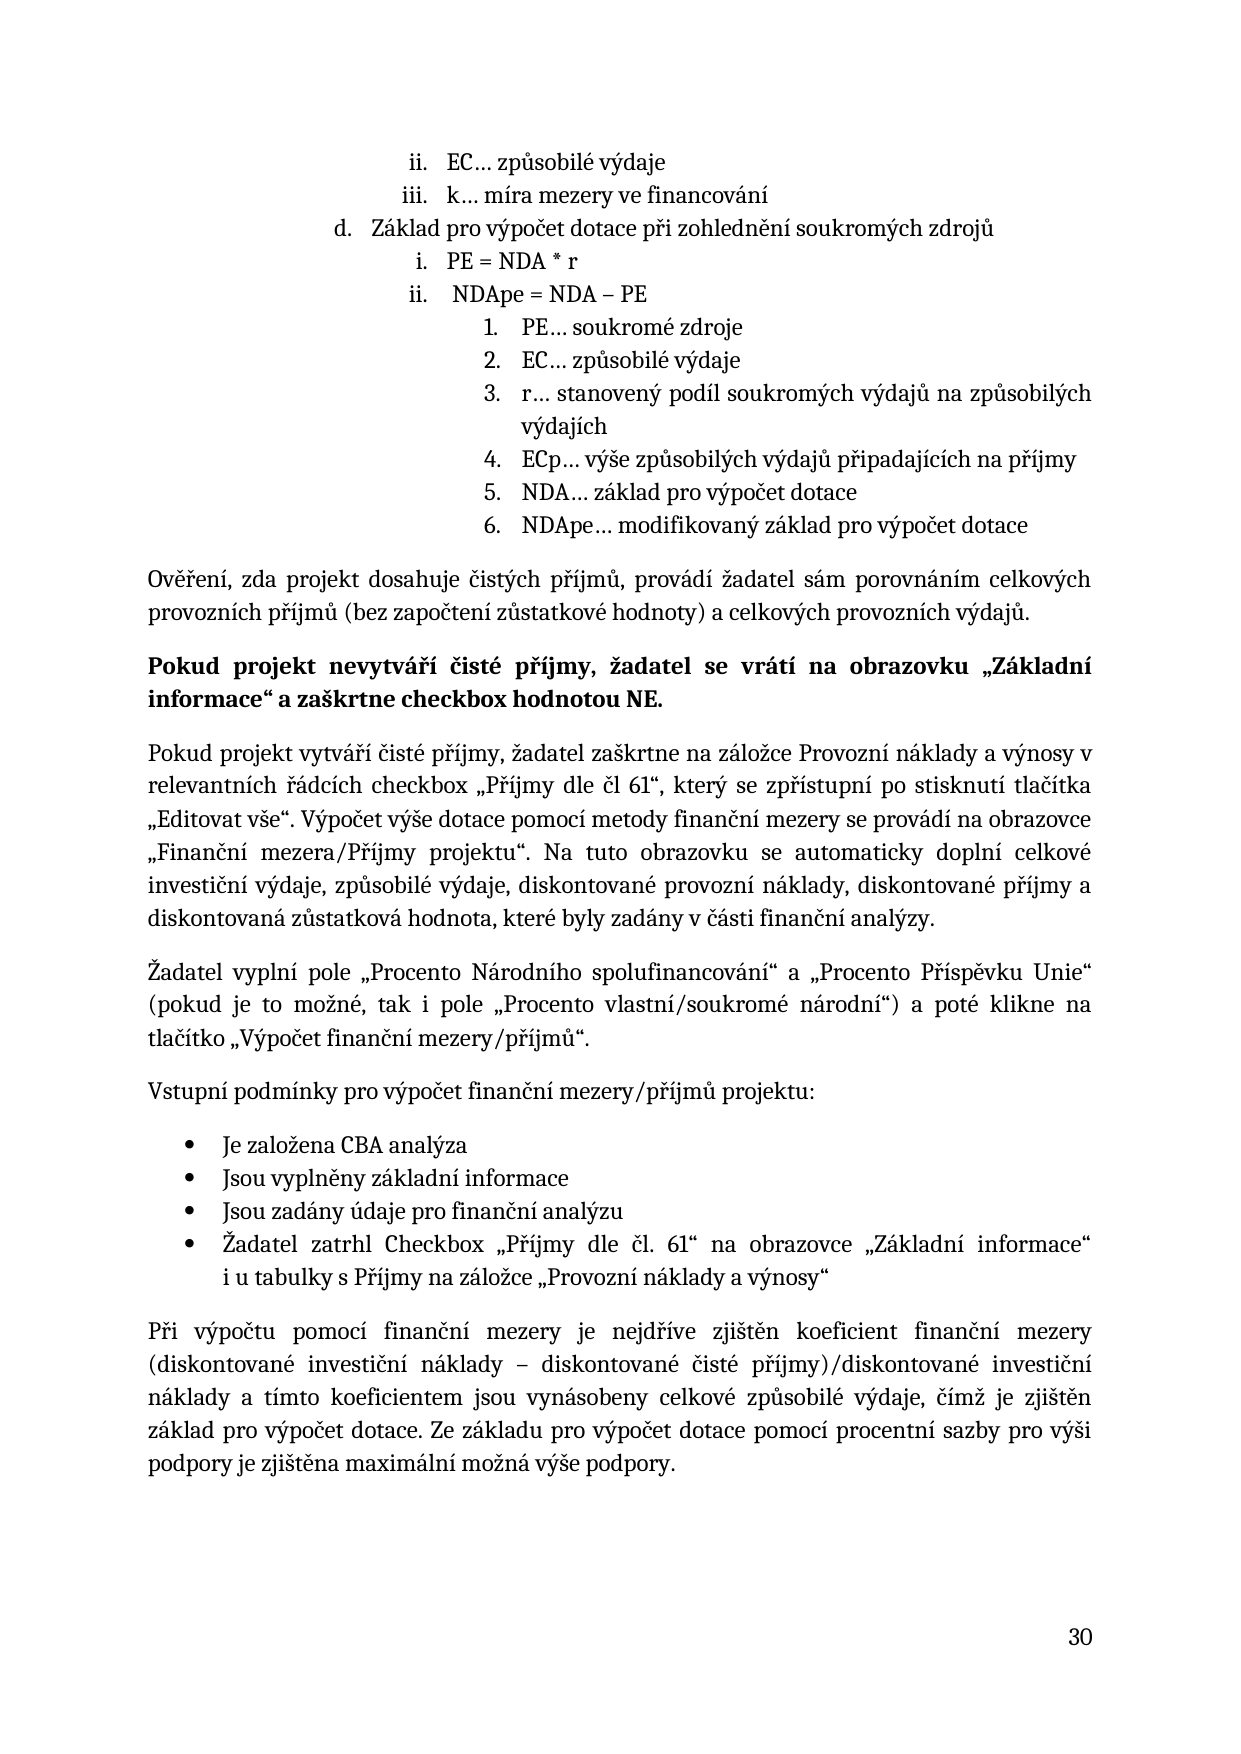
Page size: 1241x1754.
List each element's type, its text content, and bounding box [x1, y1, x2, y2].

list Jsou vyplněny základní informace [185, 1164, 1093, 1193]
text Při výpočtu pomocí finanční mezery je nejdříve zjištěn koeficient finanční mezery (diskontované investiční náklady – diskontované čisté příjmy)/diskontované investiční náklady a tímto koeficientem jsou vynásobeny celkové způsobilé výdaje, čímž je zjištěn základ pro výpočet dotace. Ze základu pro výpočet dotace pomocí procentní sazby pro výši podpory je zjištěna maximální možná výše podpory. [148, 1317, 1093, 1478]
list Základ pro výpočet dotace při zohlednění soukromých zdrojů [334, 214, 1093, 242]
list NDApe… modifikovaný základ pro výpočet dotace [484, 511, 1093, 539]
list EC… způsobilé výdaje [428, 148, 1093, 176]
list PE = NDA * r [428, 247, 1093, 275]
list EC… způsobilé výdaje [484, 346, 1093, 374]
text Pokud projekt vytváří čisté příjmy, žadatel zaškrtne na záložce Provozní náklady a výnosy v relevantních řádcích checkbox „Příjmy dle čl 61“, který se zpřístupní po stisknutí tlačítka „Editovat vše“. Výpočet výše dotace pomocí metody finanční mezery se provádí na obrazovce „Finanční mezera/Příjmy projektu“. Na tuto obrazovku se automaticky doplní celkové investiční výdaje, způsobilé výdaje, diskontované provozní náklady, diskontované příjmy a diskontovaná zůstatková hodnota, které byly zadány v části finanční analýzy. [148, 738, 1093, 932]
text Pokud projekt nevytváří čisté příjmy, žadatel se vrátí na obrazovku „Základní informace“ a zaškrtne checkbox hodnotou NE. [148, 652, 1093, 713]
text Ověření, zda projekt dosahuje čistých příjmů, provádí žadatel sám porovnáním celkových provozních příjmů (bez započtení zůstatkové hodnoty) a celkových provozních výdajů. [148, 565, 1093, 626]
list r… stanovený podíl soukromých výdajů na způsobilých výdajích [484, 379, 1093, 441]
list NDA… základ pro výpočet dotace [484, 478, 1093, 507]
list Žadatel zatrhl Checkbox „Příjmy dle čl. 61“ na obrazovce „Základní informace“ i u tabulky s Příjmy na záložce „Provozní náklady a výnosy“ [185, 1230, 1093, 1292]
text Vstupní podmínky pro výpočet finanční mezery/příjmů projektu: [148, 1077, 1093, 1106]
text Žadatel vyplní pole „Procento Národního spolufinancování“ a „Procento Příspěvku Unie“ (pokud je to možné, tak i pole „Procento vlastní/soukromé národní“) a poté klikne na tlačítko „Výpočet finanční mezery/příjmů“. [148, 957, 1093, 1052]
list Jsou zadány údaje pro finanční analýzu [185, 1197, 1093, 1226]
list ECp… výše způsobilých výdajů připadajících na příjmy [484, 445, 1093, 473]
list PE… soukromé zdroje [484, 313, 1093, 341]
list k… míra mezery ve financování [428, 181, 1093, 209]
list NDApe = NDA – PE [428, 280, 1093, 308]
list Je založena CBA analýza [185, 1131, 1093, 1160]
